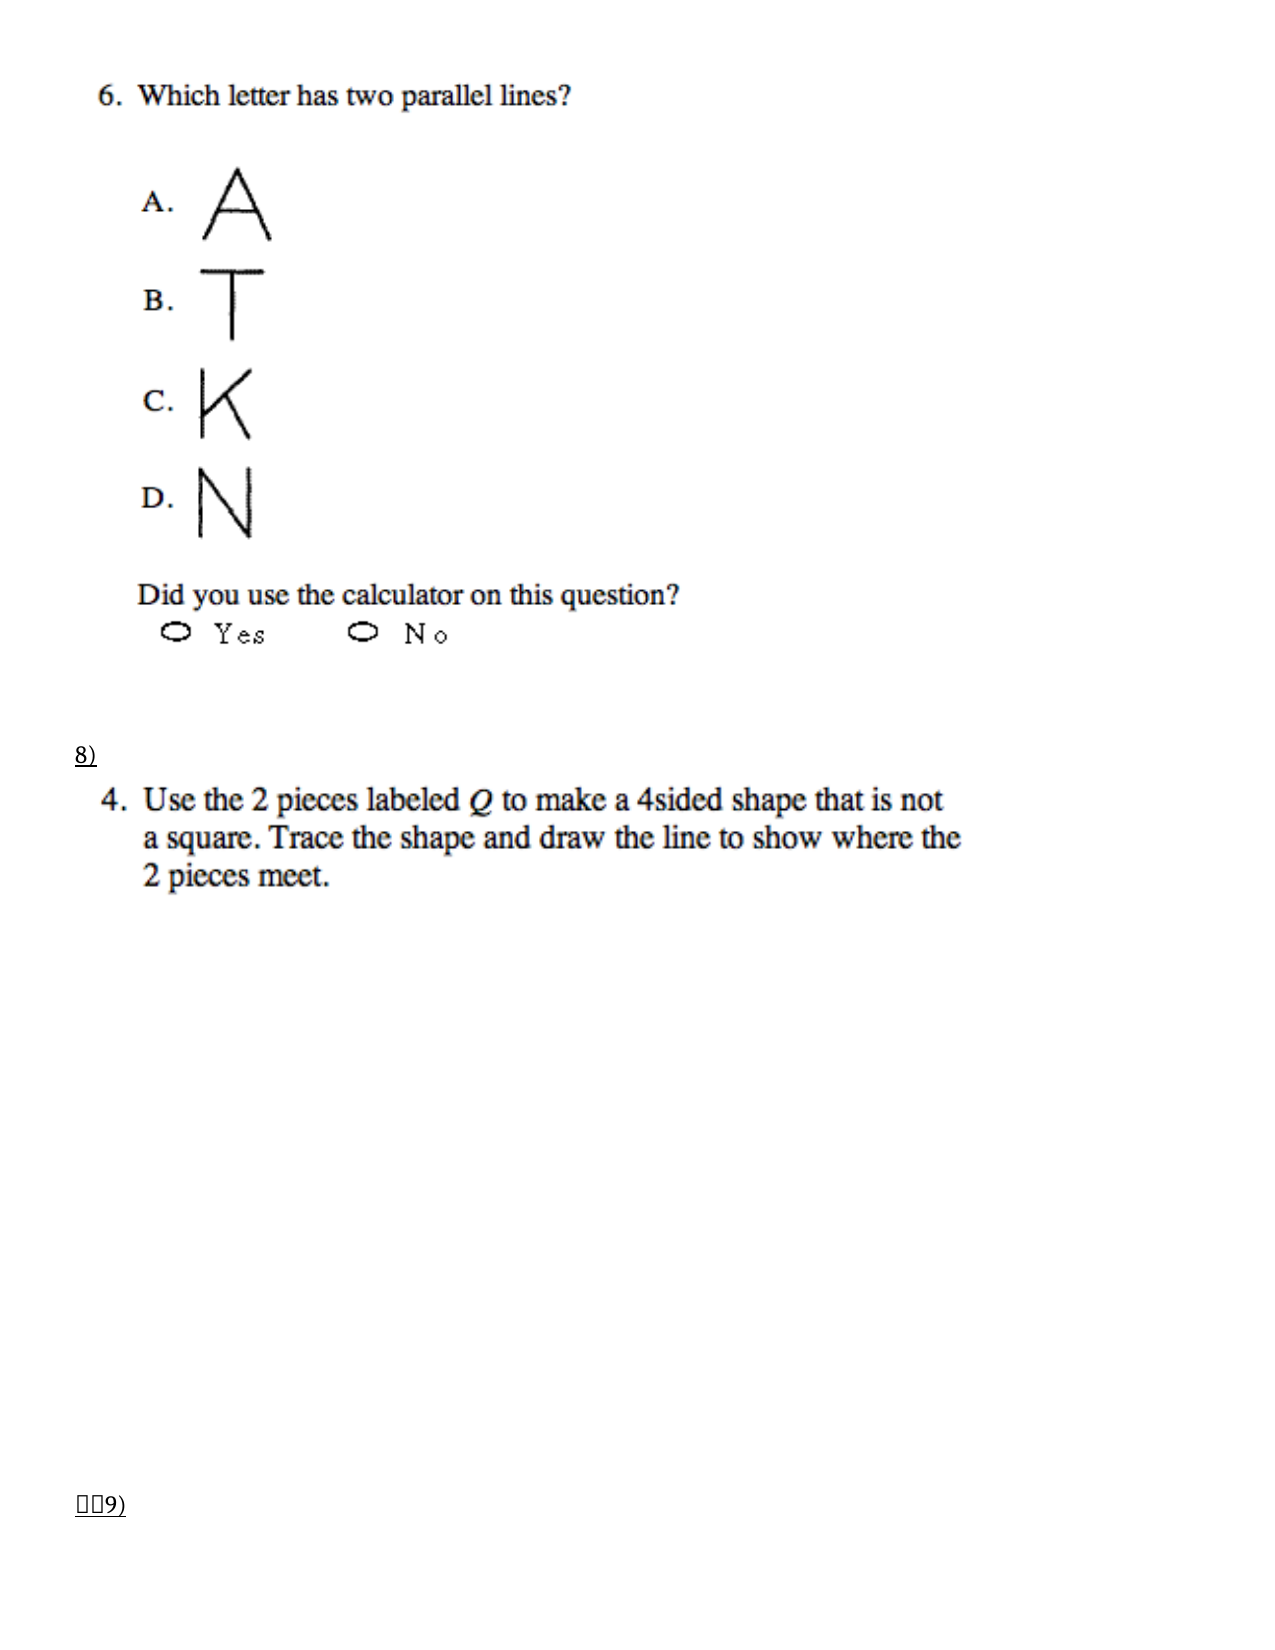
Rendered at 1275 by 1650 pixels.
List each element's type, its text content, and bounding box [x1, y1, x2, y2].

picture [75, 770, 976, 912]
picture [75, 75, 713, 713]
text 9) [75, 1487, 1200, 1521]
text 8) [75, 741, 1200, 770]
